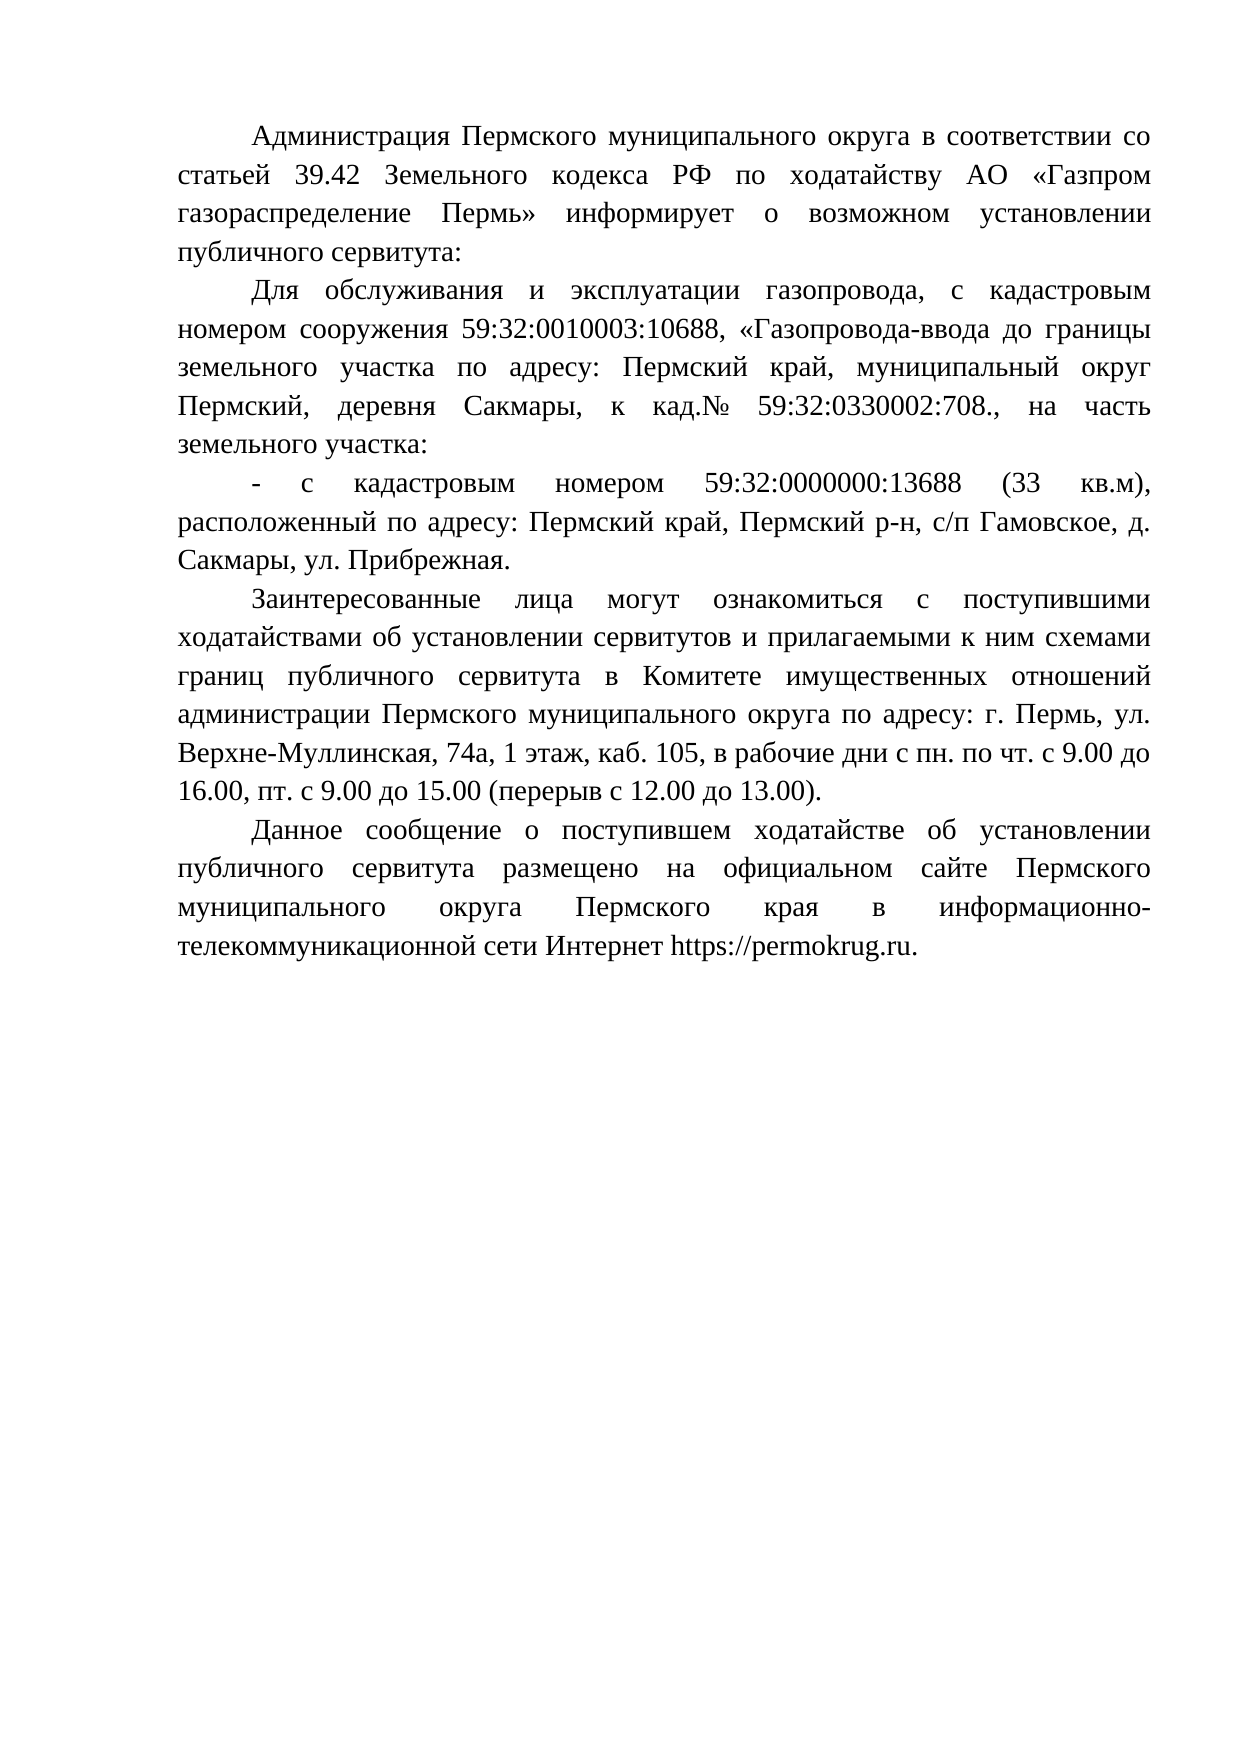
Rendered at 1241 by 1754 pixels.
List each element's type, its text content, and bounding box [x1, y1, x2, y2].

text - с кадастровым номером 59:32:0000000:13688 (33 кв.м), расположенный по адресу: Пермский край, Пермский р-н, с/п Гамовское, д. Сакмары, ул. Прибрежная. [177, 465, 1152, 576]
text Данное сообщение о поступившем ходатайстве об установлении публичного сервитута размещено на официальном сайте Пермского муниципального округа Пермского края в информационно-телекоммуникационной сети Интернет https://permokrug.ru. [177, 812, 1152, 961]
text Администрация Пермского муниципального округа в соответствии со статьей 39.42 Земельного кодекса РФ по ходатайству АО «Газпром газораспределение Пермь» информирует о возможном установлении публичного сервитута: [177, 118, 1152, 267]
text Заинтересованные лица могут ознакомиться с поступившими ходатайствами об установлении сервитутов и прилагаемыми к ним схемами границ публичного сервитута в Комитете имущественных отношений администрации Пермского муниципального округа по адресу: г. Пермь, ул. Верхне-Муллинская, 74а, 1 этаж, каб. 105, в рабочие дни с пн. по чт. с 9.00 до 16.00, пт. с 9.00 до 15.00 (перерыв с 12.00 до 13.00). [177, 581, 1152, 807]
text Для обслуживания и эксплуатации газопровода, с кадастровым номером сооружения 59:32:0010003:10688, «Газопровода-ввода до границы земельного участка по адресу: Пермский край, муниципальный округ Пермский, деревня Сакмары, к кад.№ 59:32:0330002:708., на часть земельного участка: [177, 272, 1152, 460]
